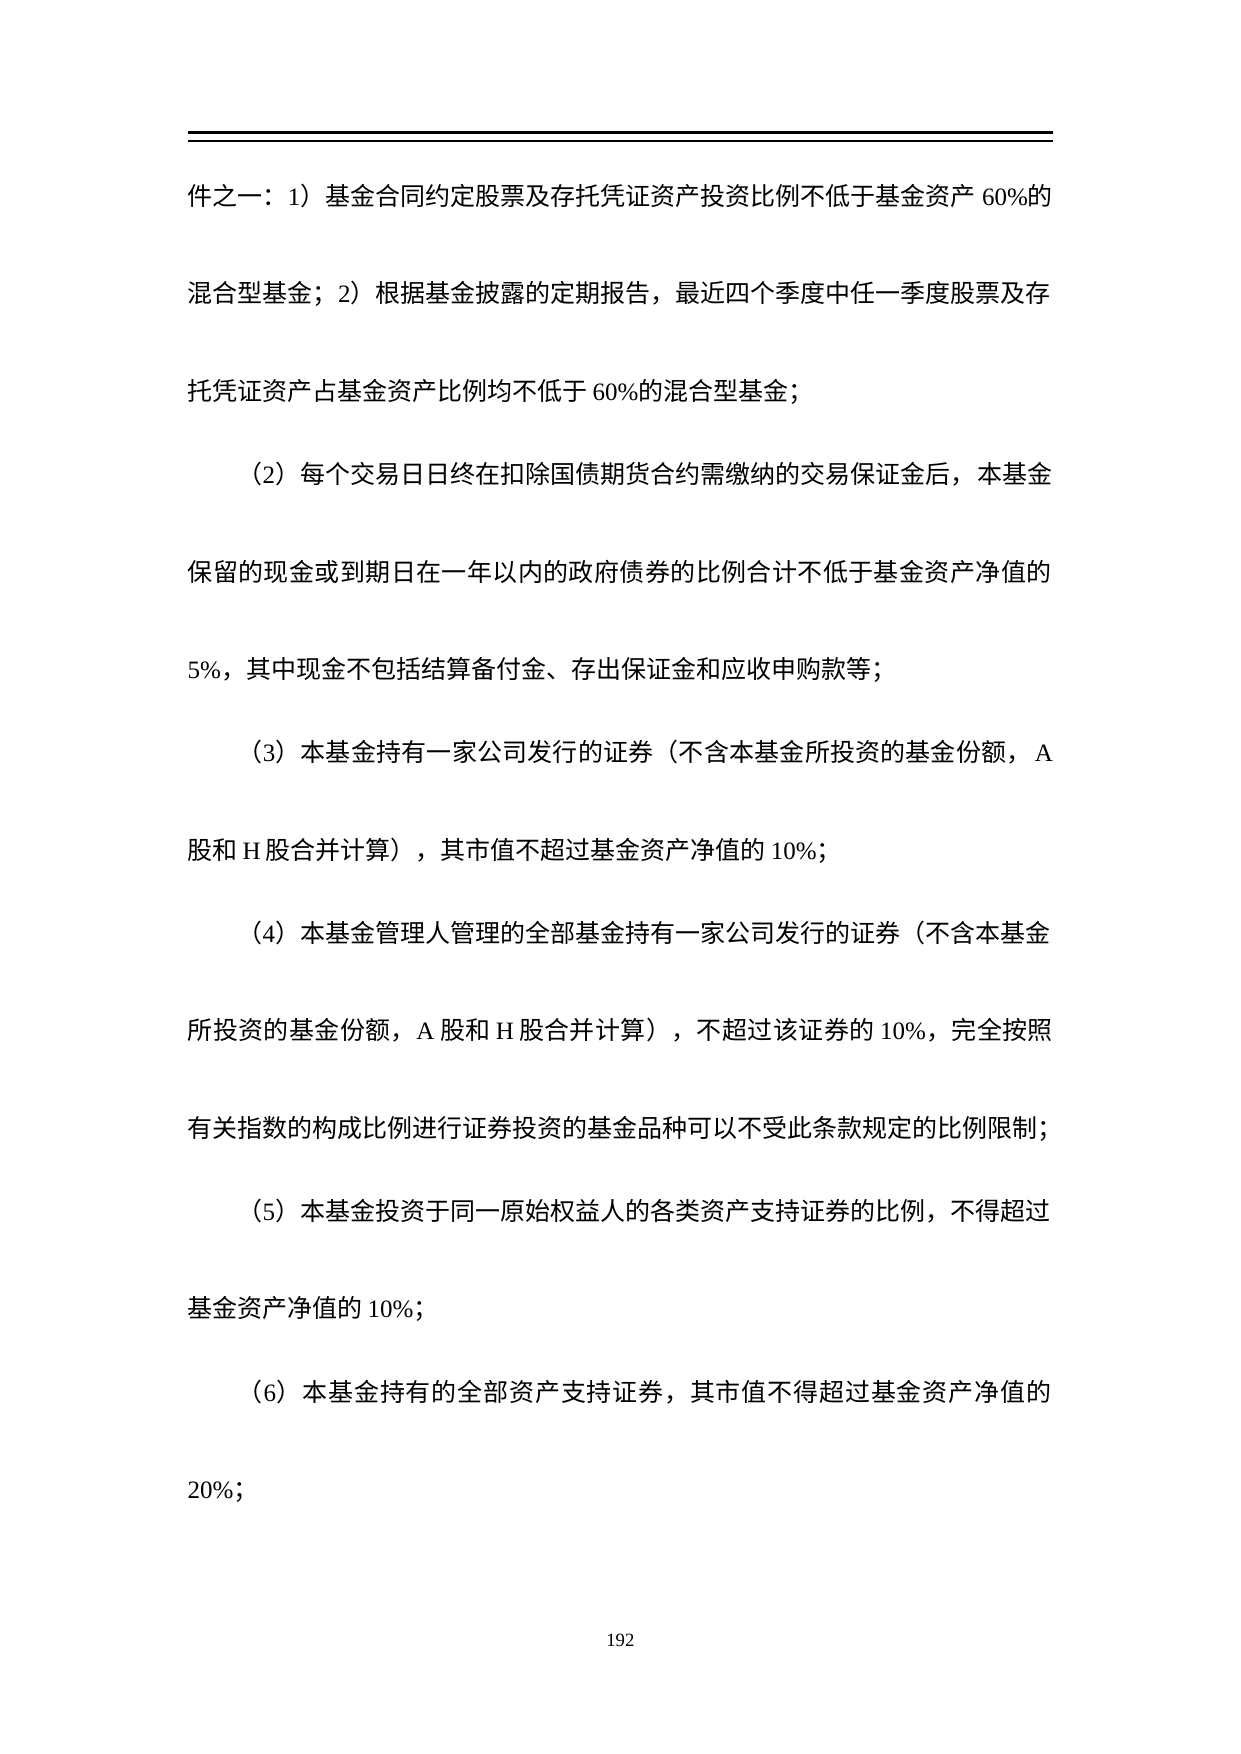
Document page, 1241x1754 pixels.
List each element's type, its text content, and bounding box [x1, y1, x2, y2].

text （3）本基金持有一家公司发行的证券（不含本基金所投资的基金份额，A股和H股合并计算），其市值不超过基金资产净值的10%； [187, 718, 1053, 881]
text （6）本基金持有的全部资产支持证券，其市值不得超过基金资产净值的20%； [187, 1358, 1053, 1520]
text （4）本基金管理人管理的全部基金持有一家公司发行的证券（不含本基金所投资的基金份额，A股和H股合并计算），不超过该证券的10%，完全按照有关指数的构成比例进行证券投资的基金品种可以不受此条款规定的比例限制； [187, 899, 1053, 1159]
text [187, 162, 1053, 422]
text （5）本基金投资于同一原始权益人的各类资产支持证券的比例，不得超过基金资产净值的10%； [187, 1177, 1053, 1339]
text （2）每个交易日日终在扣除国债期货合约需缴纳的交易保证金后，本基金保留的现金或到期日在一年以内的政府债券的比例合计不低于基金资产净值的5%，其中现金不包括结算备付金、存出保证金和应收申购款等； [187, 440, 1053, 700]
